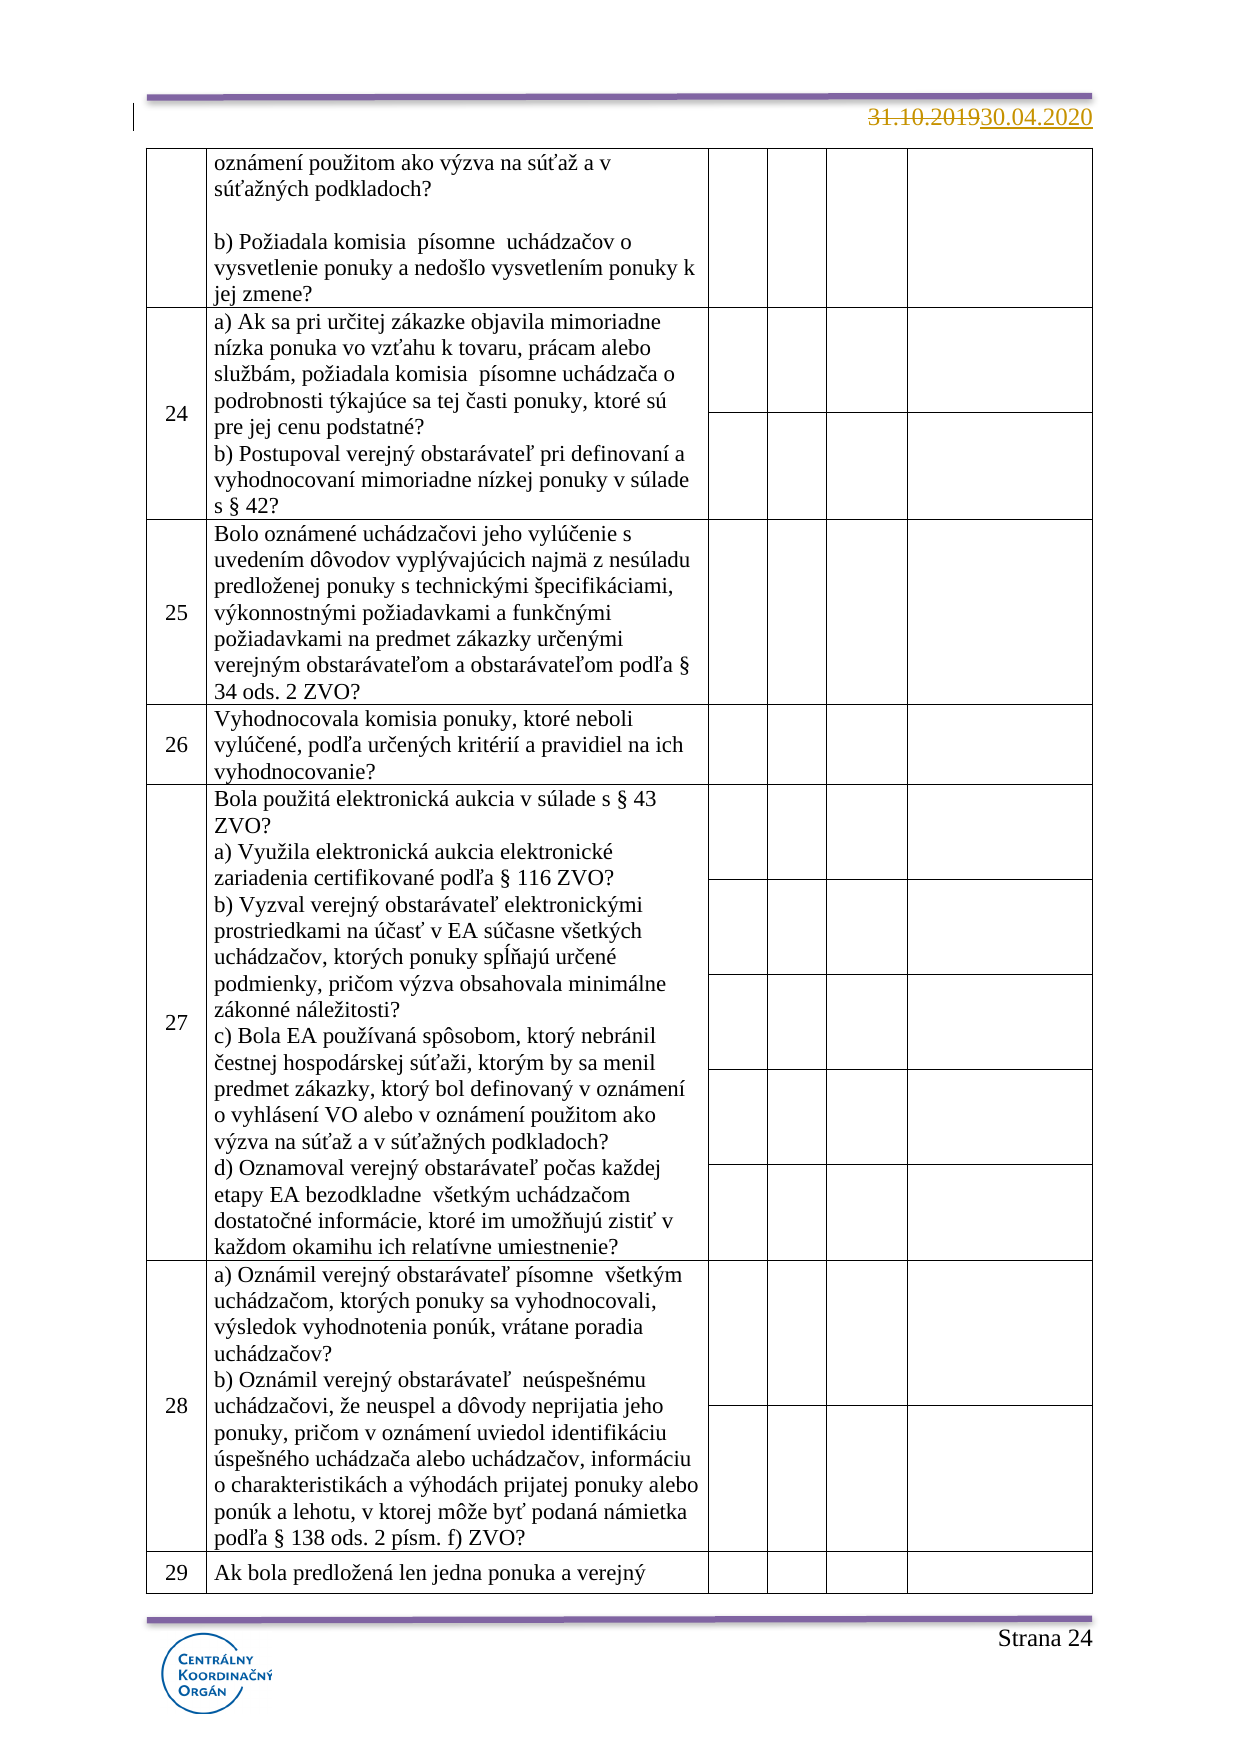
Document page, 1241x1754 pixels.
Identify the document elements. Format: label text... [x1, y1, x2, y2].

table_cell [709, 1165, 767, 1260]
table_cell [768, 520, 826, 704]
table_cell [827, 520, 907, 704]
table_cell [768, 1261, 826, 1405]
table_cell 25 [147, 520, 206, 704]
table_cell [709, 705, 767, 784]
table_cell [768, 880, 826, 974]
table_cell [709, 1261, 767, 1405]
table_cell [709, 520, 767, 704]
table_cell Bolo oznámené uchádzačovi jeho vylúčenie s uvedením dôvodov vyplývajúcich najmä z nesúladu predloženej ponuky s technickými špecifikáciami, výkonnostnými požiadavkami a funkčnými požiadavkami na predmet zákazky určenými verejným obstarávateľom a obstarávateľom podľa § 34 ods. 2 ZVO? [207, 520, 708, 704]
table_cell [709, 880, 767, 974]
table_cell [908, 1261, 1092, 1405]
table_cell 29 [147, 1552, 206, 1593]
table_cell [827, 785, 907, 879]
table_cell [827, 149, 907, 307]
table_cell [908, 308, 1092, 412]
table_cell [827, 880, 907, 974]
table_cell 27 [147, 785, 206, 1260]
table_cell [908, 1165, 1092, 1260]
table_cell 23 [147, 149, 206, 307]
table_cell [709, 1070, 767, 1164]
table_cell [908, 1552, 1092, 1593]
table_cell [768, 785, 826, 879]
table_cell [908, 975, 1092, 1069]
table_cell [768, 1070, 826, 1164]
table_cell [768, 1406, 826, 1551]
table_cell [768, 975, 826, 1069]
table_cell Vyhodnocovala komisia ponuky, ktoré neboli vylúčené, podľa určených kritérií a pravidiel na ich vyhodnocovanie? [207, 705, 708, 784]
table_cell [768, 413, 826, 519]
table_cell [768, 1552, 826, 1593]
table_cell [908, 880, 1092, 974]
table_cell [768, 308, 826, 412]
table_cell [709, 975, 767, 1069]
table_cell a) Ak sa pri určitej zákazke objavila mimoriadne nízka ponuka vo vzťahu k tovaru, prácam alebo službám, požiadala komisia písomne uchádzača o podrobnosti týkajúce sa tej časti ponuky, ktoré sú pre jej cenu podstatné? b) Postupoval verejný obstarávateľ pri definovaní a vyhodnocovaní mimoriadne nízkej ponuky v súlade s § 42? [207, 308, 708, 519]
table_cell [827, 1261, 907, 1405]
table_cell [908, 520, 1092, 704]
table_cell [827, 1406, 907, 1551]
table_cell [768, 705, 826, 784]
table_cell [908, 1070, 1092, 1164]
table_cell [709, 149, 767, 307]
table_cell [908, 149, 1092, 307]
table_cell 24 [147, 308, 206, 519]
table_cell [768, 1165, 826, 1260]
table_cell [768, 149, 826, 307]
table_cell [709, 308, 767, 412]
table_cell [827, 705, 907, 784]
table_cell [709, 1406, 767, 1551]
table_cell [827, 975, 907, 1069]
table_cell [908, 413, 1092, 519]
table_cell [709, 785, 767, 879]
picture [159, 1631, 272, 1713]
table_cell [827, 308, 907, 412]
table_cell 26 [147, 705, 206, 784]
table_cell [709, 1552, 767, 1593]
table_cell a) Oznámil verejný obstarávateľ písomne všetkým uchádzačom, ktorých ponuky sa vyhodnocovali, výsledok vyhodnotenia ponúk, vrátane poradia uchádzačov? b) Oznámil verejný obstarávateľ neúspešnému uchádzačovi, že neuspel a dôvody neprijatia jeho ponuky, pričom v oznámení uviedol identifikáciu úspešného uchádzača alebo uchádzačov, informáciu o charakteristikách a výhodách prijatej ponuky alebo ponúk a lehotu, v ktorej môže byť podaná námietka podľa § 138 ods. 2 písm. f) ZVO? [207, 1261, 708, 1551]
table_cell [908, 705, 1092, 784]
table_cell [709, 413, 767, 519]
table_cell [827, 413, 907, 519]
table_cell [908, 1406, 1092, 1551]
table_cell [207, 149, 708, 307]
table_cell [908, 785, 1092, 879]
table_cell 28 [147, 1261, 206, 1551]
table_cell [827, 1552, 907, 1593]
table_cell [207, 1552, 708, 1593]
table_cell Bola použitá elektronická aukcia v súlade s § 43 ZVO? a) Využila elektronická aukcia elektronické zariadenia certifikované podľa § 116 ZVO? b) Vyzval verejný obstarávateľ elektronickými prostriedkami na účasť v EA súčasne všetkých uchádzačov, ktorých ponuky spĺňajú určené podmienky, pričom výzva obsahovala minimálne zákonné náležitosti? c) Bola EA používaná spôsobom, ktorý nebránil čestnej hospodárskej súťaži, ktorým by sa menil predmet zákazky, ktorý bol definovaný v oznámení o vyhlásení VO alebo v oznámení použitom ako výzva na súťaž a v súťažných podkladoch? d) Oznamoval verejný obstarávateľ počas každej etapy EA bezodkladne všetkým uchádzačom dostatočné informácie, ktoré im umožňujú zistiť v každom okamihu ich relatívne umiestnenie? [207, 785, 708, 1260]
table_cell [827, 1165, 907, 1260]
table_cell [827, 1070, 907, 1164]
